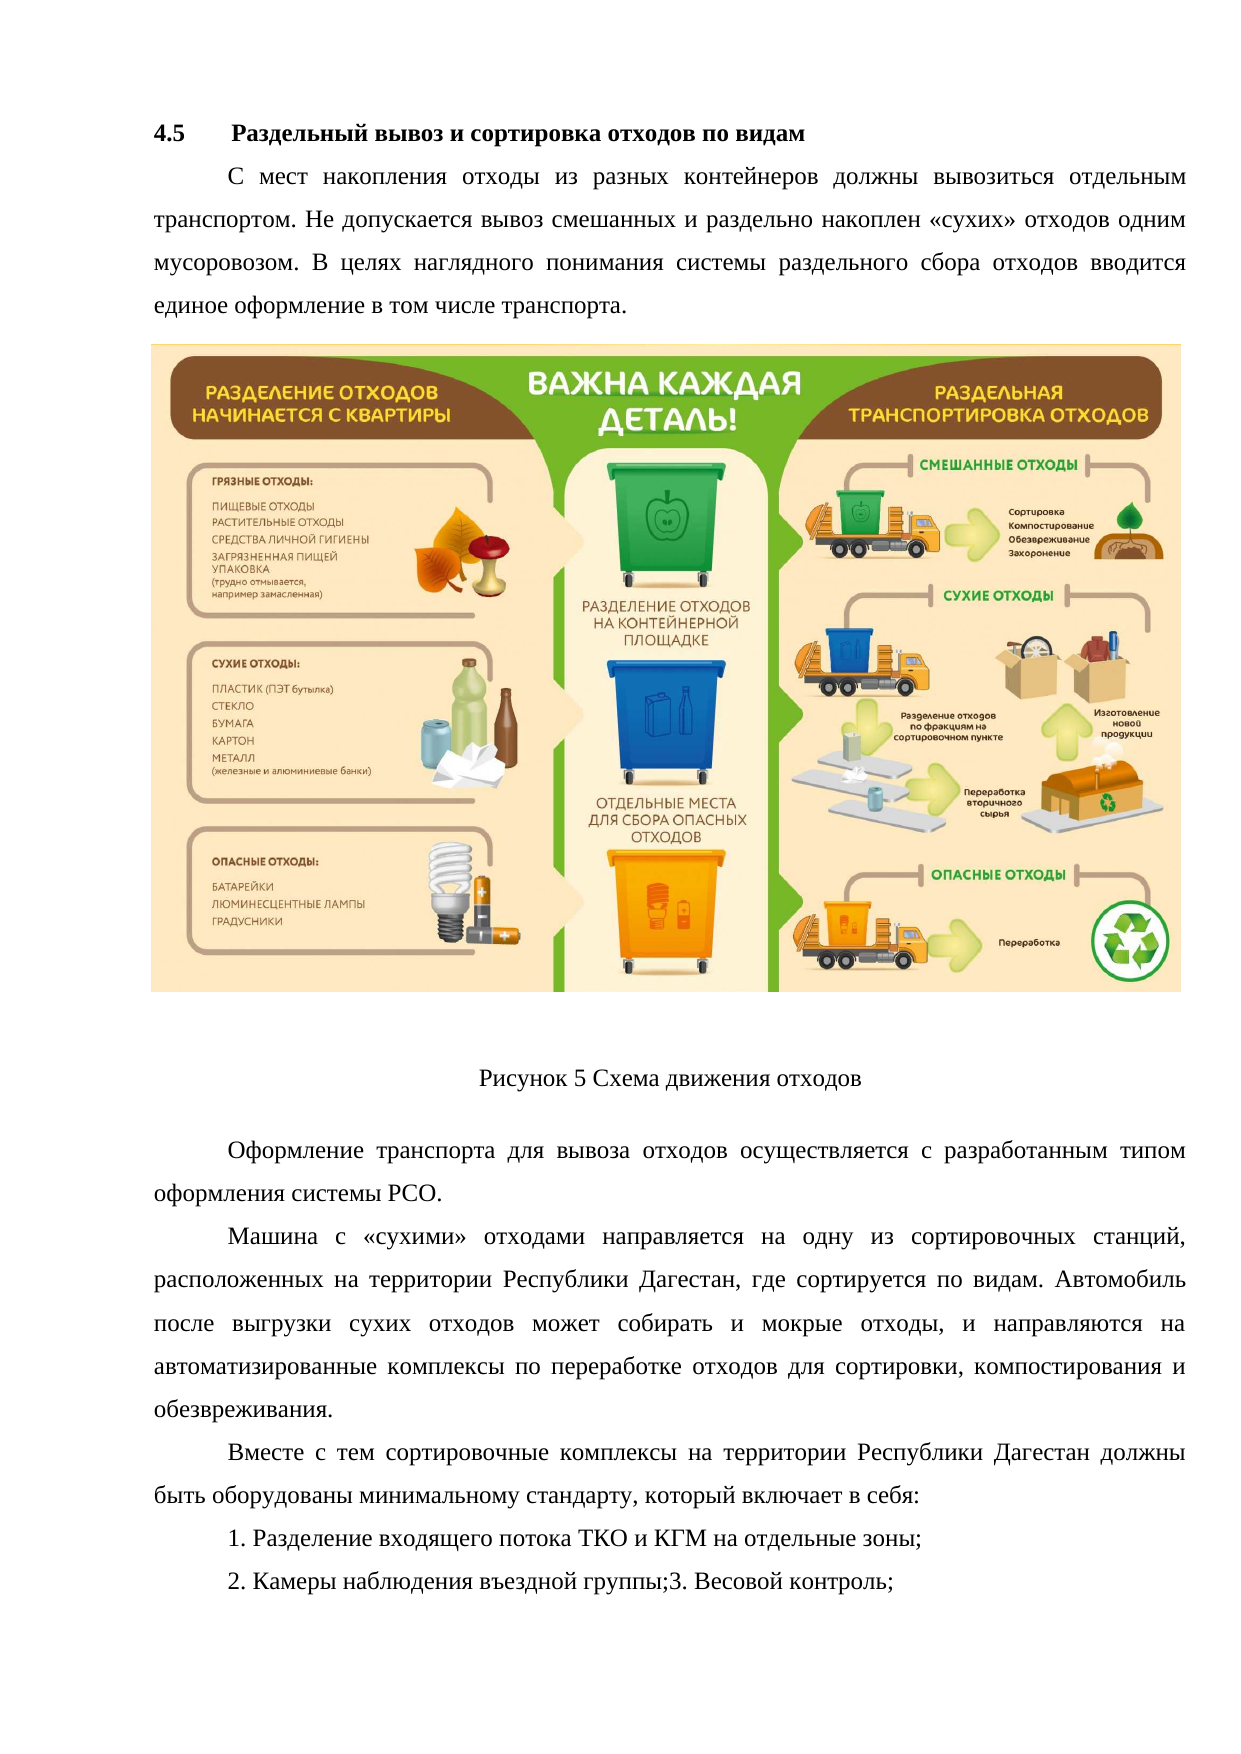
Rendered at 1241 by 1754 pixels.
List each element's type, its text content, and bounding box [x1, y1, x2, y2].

text Машина с «сухими» отходами направляется на одну из сортировочных станций, расположенных на территории Республики Дагестан, где сортируется по видам. Автомобиль после выгрузки сухих отходов может собирать и мокрые отходы, и направляются на автоматизированные комплексы по переработке отходов для сортировки, компостирования и обезвреживания. [154, 1221, 1187, 1423]
text С мест накопления отходы из разных контейнеров должны вывозиться отдельным транспортом. Не допускается вывоз смешанных и раздельно накоплен «сухих» отходов одним мусоровозом. В целях наглядного понимания системы раздельного сбора отходов вводится единое оформление в том числе транспорта. [154, 161, 1187, 319]
text Рисунок 5 Схема движения отходов [154, 1063, 1187, 1092]
subtitle Раздельный вывоз и сортировка отходов по видам [154, 118, 1187, 147]
text Оформление транспорта для вывоза отходов осуществляется с разработанным типом оформления системы РСО. [154, 1135, 1187, 1207]
text 1. Разделение входящего потока ТКО и КГМ на отдельные зоны; [154, 1523, 1187, 1552]
text Вместе с тем сортировочные комплексы на территории Республики Дагестан должны быть оборудованы минимальному стандарту, который включает в себя: [154, 1437, 1187, 1509]
text 2. Камеры наблюдения въездной группы;3. Весовой контроль; [154, 1566, 1187, 1595]
picture [151, 344, 1181, 992]
